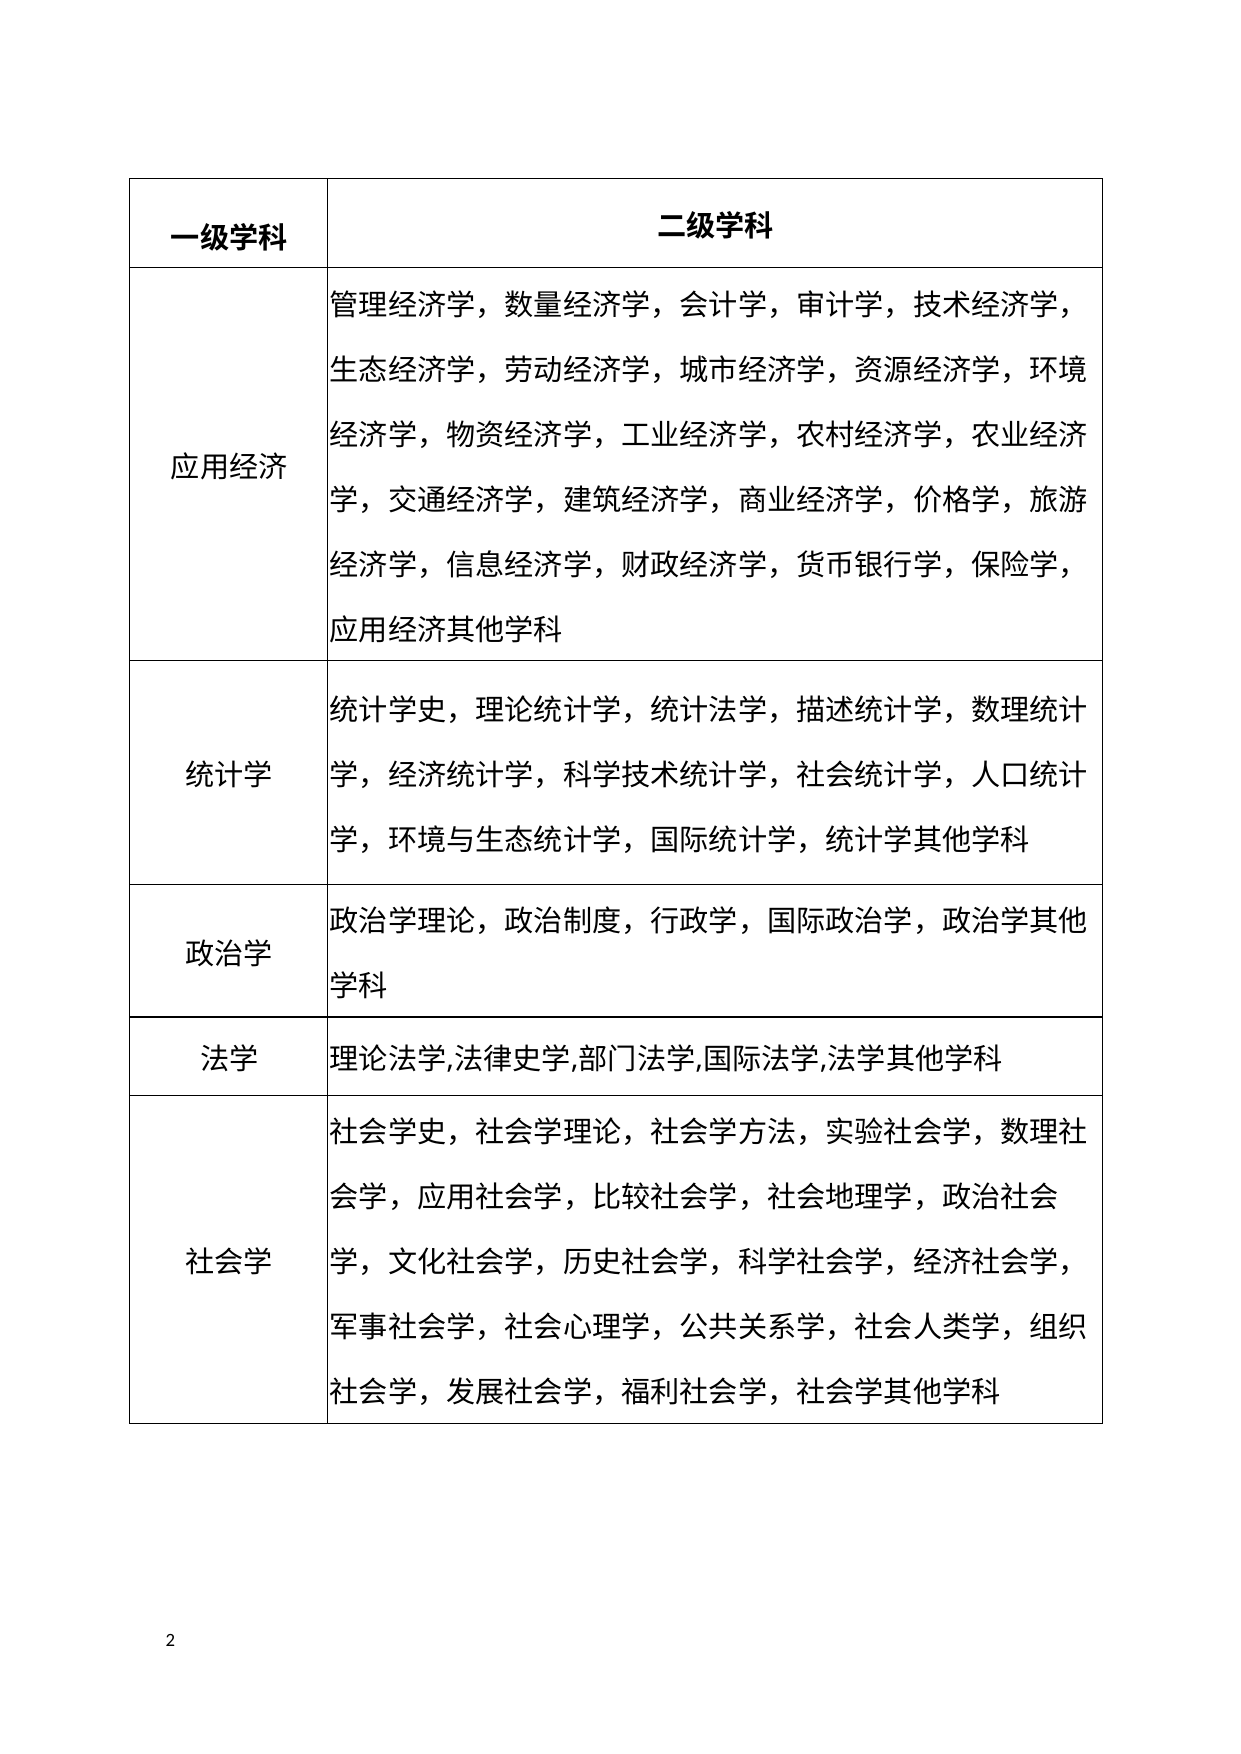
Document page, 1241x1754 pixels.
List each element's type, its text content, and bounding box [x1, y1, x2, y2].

table_cell 统计学 [130, 661, 327, 884]
table_cell 政治学理论，政治制度，行政学，国际政治学，政治学其他学科 [328, 885, 1102, 1016]
table_header 二级学科 [328, 179, 1102, 267]
table_header 一级学科 [130, 179, 327, 267]
table_cell 理论法学,法律史学,部门法学,国际法学,法学其他学科 [328, 1018, 1102, 1095]
table_cell 社会学史，社会学理论，社会学方法，实验社会学，数理社会学，应用社会学，比较社会学，社会地理学，政治社会学，文化社会学，历史社会学，科学社会学，经济社会学，军事社会学，社会心理学，公共关系学，社会人类学，组织社会学，发展社会学，福利社会学，社会学其他学科 [328, 1096, 1102, 1423]
table_cell 统计学史，理论统计学，统计法学，描述统计学，数理统计学，经济统计学，科学技术统计学，社会统计学，人口统计学，环境与生态统计学，国际统计学，统计学其他学科 [328, 661, 1102, 884]
table_cell 社会学 [130, 1096, 327, 1423]
table_cell 管理经济学，数量经济学，会计学，审计学，技术经济学，生态经济学，劳动经济学，城市经济学，资源经济学，环境经济学，物资经济学，工业经济学，农村经济学，农业经济学，交通经济学，建筑经济学，商业经济学，价格学，旅游经济学，信息经济学，财政经济学，货币银行学，保险学，应用经济其他学科 [328, 268, 1102, 660]
table_cell 政治学 [130, 885, 327, 1016]
table_cell 法学 [130, 1018, 327, 1095]
table_cell 应用经济 [130, 268, 327, 660]
